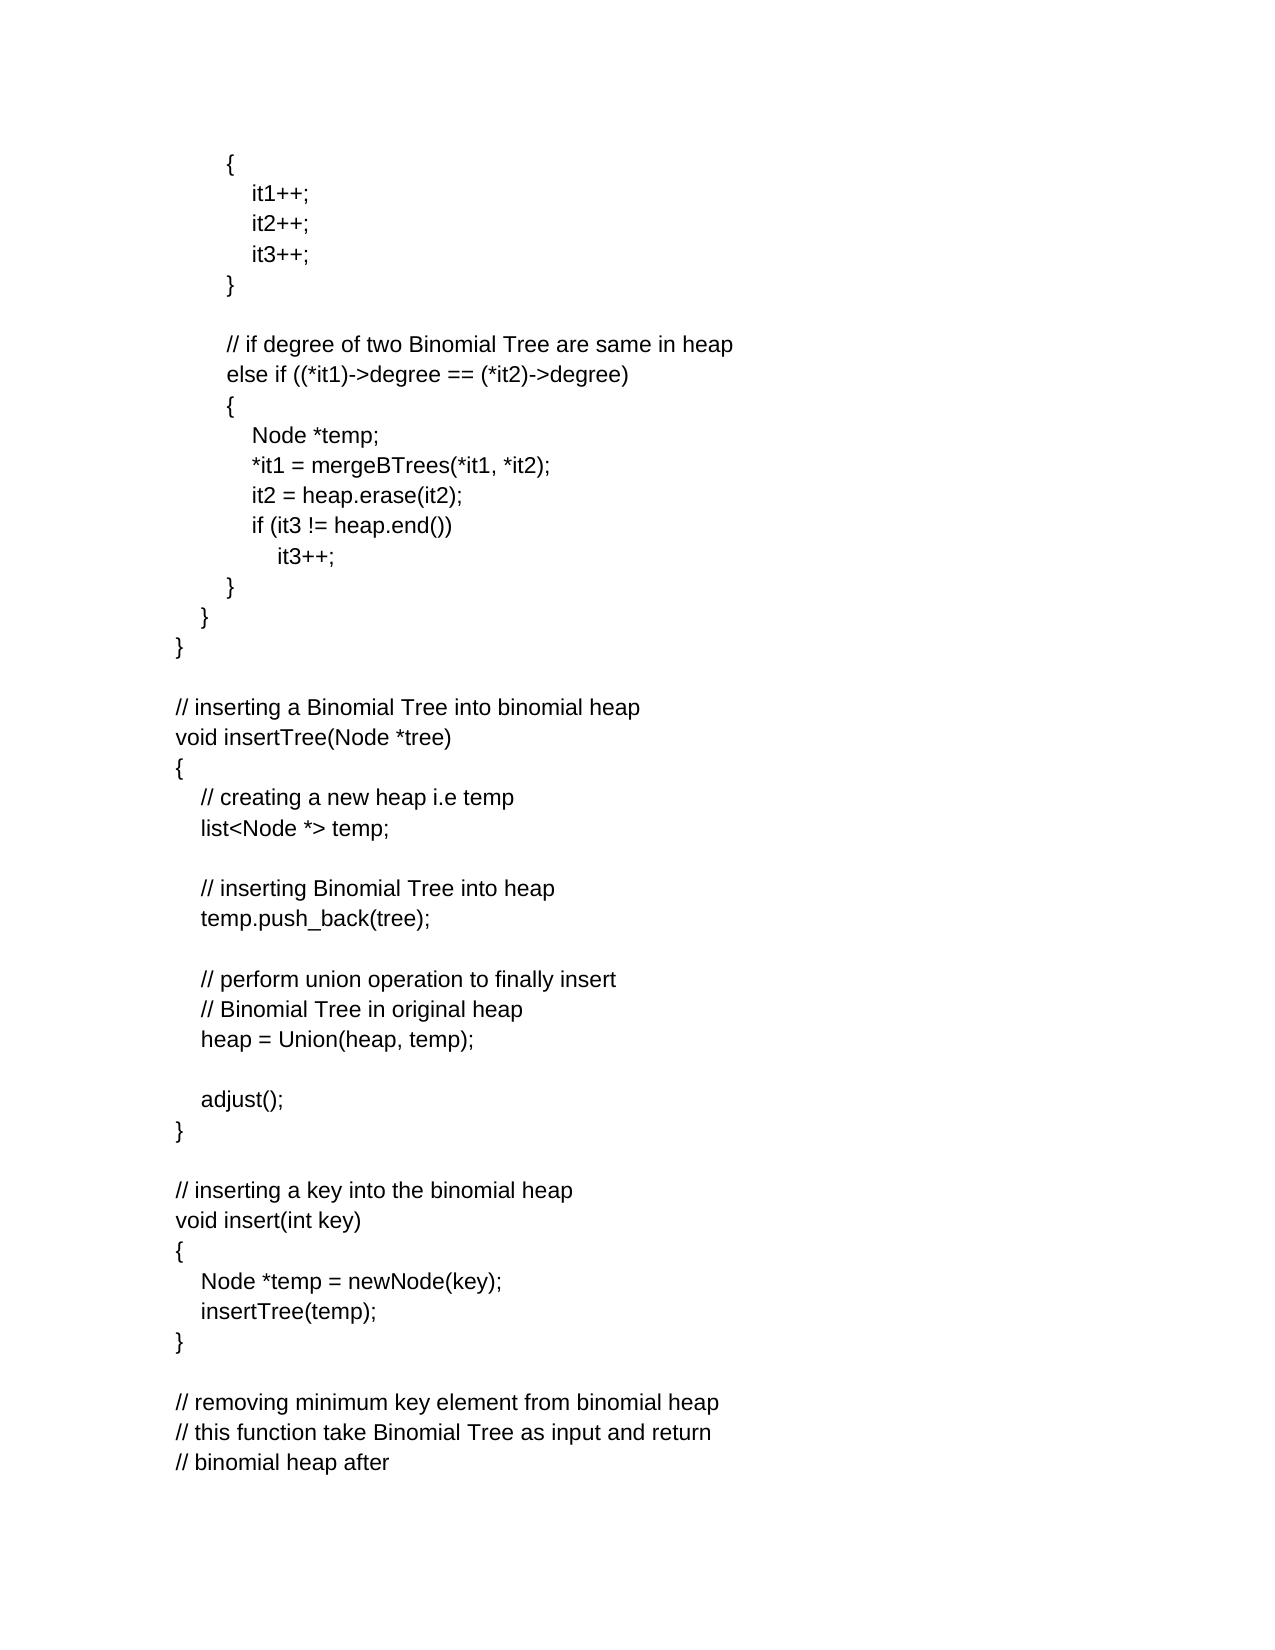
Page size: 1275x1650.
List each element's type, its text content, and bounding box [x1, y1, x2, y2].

text it2++; [150, 210, 1125, 237]
text if (it3 != heap.end()) [150, 512, 1125, 539]
text heap = Union(heap, temp); [150, 1026, 1125, 1052]
text Node *temp; [150, 422, 1125, 448]
text } [150, 271, 1125, 297]
text { [150, 392, 1125, 418]
text // inserting a Binomial Tree into binomial heap [150, 694, 1125, 720]
text insertTree(temp); [150, 1298, 1125, 1324]
text // creating a new heap i.e temp [150, 784, 1125, 811]
text it2 = heap.erase(it2); [150, 482, 1125, 509]
text Node *temp = newNode(key); [150, 1268, 1125, 1294]
text // removing minimum key element from binomial heap [150, 1388, 1125, 1415]
text it3++; [150, 543, 1125, 569]
text } [150, 1117, 1125, 1143]
text // inserting Binomial Tree into heap [150, 875, 1125, 901]
text // perform union operation to finally insert [150, 966, 1125, 992]
text list<Node *> temp; [150, 814, 1125, 841]
text // inserting a key into the binomial heap [150, 1177, 1125, 1203]
text // Binomial Tree in original heap [150, 996, 1125, 1022]
text else if ((*it1)->degree == (*it2)->degree) [150, 361, 1125, 388]
text } [150, 1328, 1125, 1354]
text { [150, 754, 1125, 781]
text it3++; [150, 241, 1125, 267]
text // this function take Binomial Tree as input and return [150, 1419, 1125, 1445]
text void insert(int key) [150, 1207, 1125, 1234]
text // binomial heap after [150, 1449, 1125, 1475]
text } [150, 573, 1125, 599]
text { [150, 1237, 1125, 1264]
text } [150, 603, 1125, 629]
text it1++; [150, 180, 1125, 207]
text *it1 = mergeBTrees(*it1, *it2); [150, 452, 1125, 478]
text { [150, 150, 1125, 176]
text adjust(); [150, 1086, 1125, 1113]
text temp.push_back(tree); [150, 905, 1125, 932]
text // if degree of two Binomial Tree are same in heap [150, 331, 1125, 358]
text } [150, 633, 1125, 660]
text void insertTree(Node *tree) [150, 724, 1125, 750]
